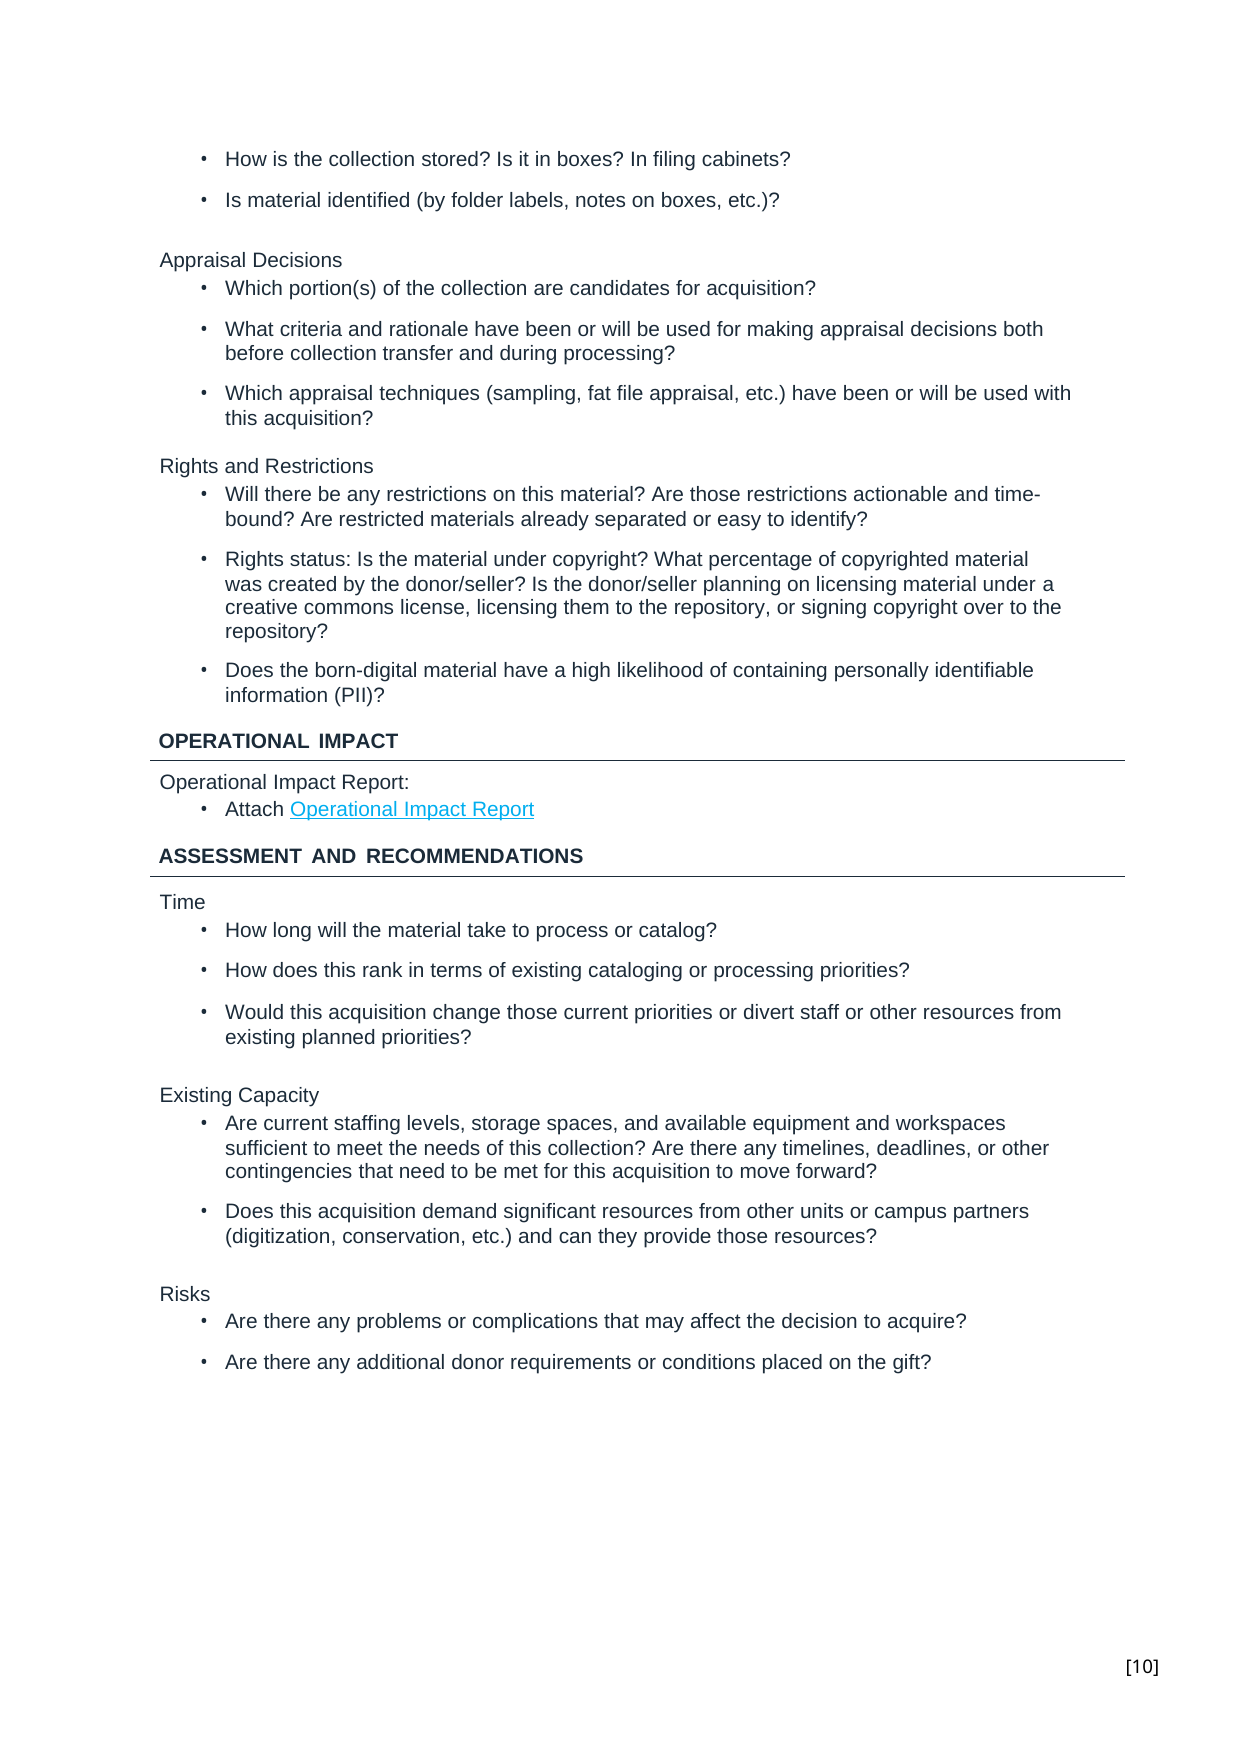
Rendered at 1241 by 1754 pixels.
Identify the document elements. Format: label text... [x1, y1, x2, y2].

text Time [159, 887, 1159, 915]
subtitle ASSESSMENT AND RECOMMENDATIONS [158, 844, 1159, 868]
list Are current staffing levels, storage spaces, and available equipment and workspaces sufficient to meet the needs of this collection? Are there any timelines, deadlines, or other contingencies that need to be met for this acquisition to move forward? [200, 1108, 1065, 1183]
list Does this acquisition demand significant resources from other units or campus partners (digitization, conservation, etc.) and can they provide those resources? [200, 1196, 1046, 1247]
list Are there any problems or complications that may affect the decision to acquire? [200, 1307, 1159, 1334]
list Attach Operational Impact Report [200, 795, 1159, 822]
text Existing Capacity [159, 1080, 1159, 1108]
list Which appraisal techniques (sampling, fat file appraisal, etc.) have been or will be used with this acquisition? [200, 378, 1083, 430]
text Rights and Restrictions [159, 452, 1159, 479]
list Which portion(s) of the collection are candidates for acquisition? [200, 273, 1159, 300]
list How does this rank in terms of existing cataloging or processing priorities? [200, 955, 1159, 984]
list Rights status: Is the material under copyright? What percentage of copyrighted material was created by the donor/seller? Is the donor/seller planning on licensing material under a creative commons license, licensing them to the repository, or signing copyright over to the repository? [200, 544, 1066, 643]
text Risks [159, 1279, 1159, 1307]
list Is material identified (by folder labels, notes on boxes, etc.)? [200, 185, 1159, 213]
list How is the collection stored? Is it in boxes? In filing cabinets? [200, 144, 1159, 172]
subtitle OPERATIONAL IMPACT [158, 729, 1159, 753]
list Would this acquisition change those current priorities or divert staff or other resources from existing planned priorities? [200, 997, 1084, 1048]
text Appraisal Decisions [159, 245, 1159, 273]
list What criteria and rationale have been or will be used for making appraisal decisions both before collection transfer and during processing? [200, 314, 1054, 365]
text Operational Impact Report: [159, 767, 1159, 795]
list Does the born-digital material have a high likelihood of containing personally identifiable information (PII)? [200, 656, 1053, 707]
list How long will the material take to process or catalog? [200, 915, 1159, 942]
list Will there be any restrictions on this material? Are those restrictions actionable and time- bound? Are restricted materials already separated or easy to identify? [200, 479, 1054, 531]
list Are there any additional donor requirements or conditions placed on the gift? [200, 1347, 1159, 1376]
